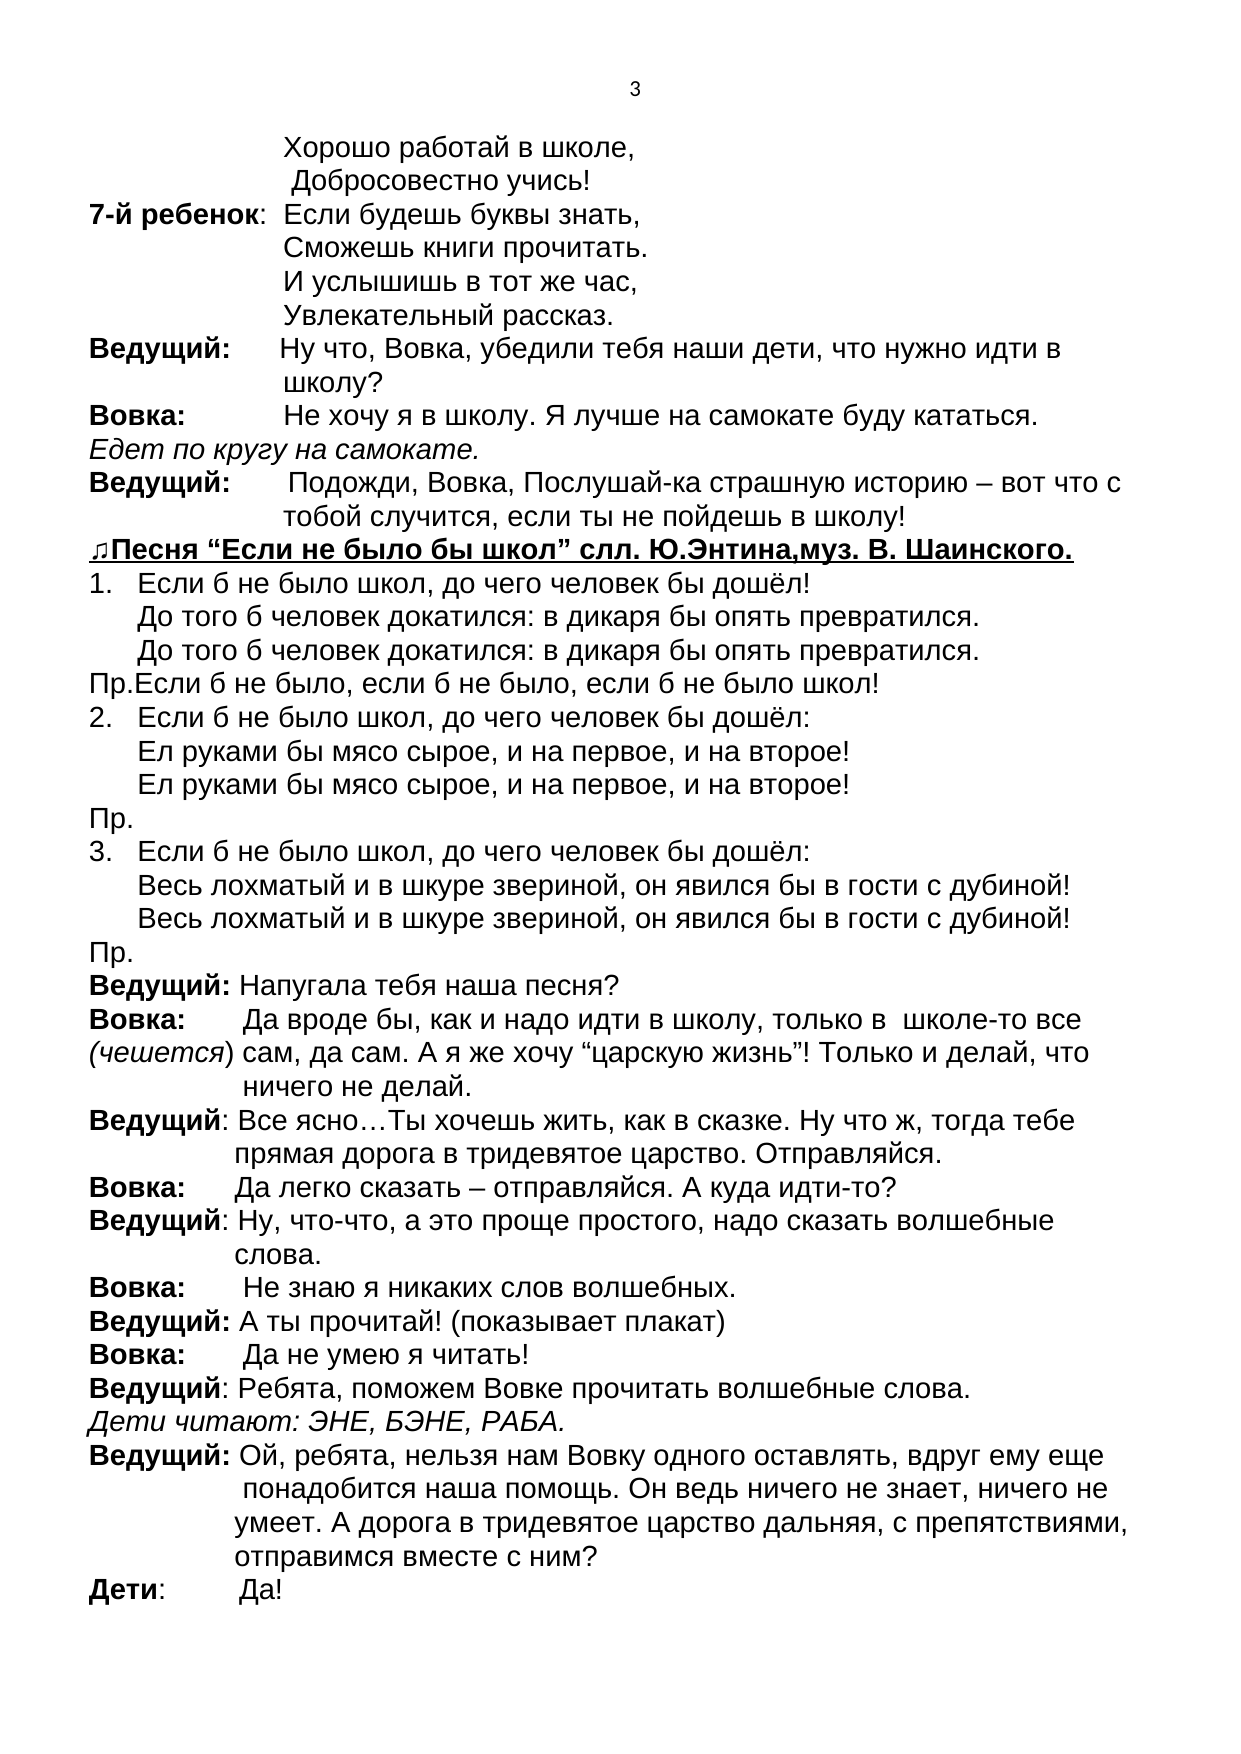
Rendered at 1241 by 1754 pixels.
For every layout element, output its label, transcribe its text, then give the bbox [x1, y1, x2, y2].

text Ведущий: Ой, ребята, нельзя нам Вовку одного оставлять, вдруг ему еще [89, 1438, 1181, 1471]
text 3. Если б не было школ, до чего человек бы дошёл: [89, 834, 1181, 868]
text Пр.Если б не было, если б не было, если б не было школ! [89, 666, 1181, 700]
text Ведущий: А ты прочитай! (показывает плакат) [89, 1304, 1181, 1337]
text Едет по кругу на самокате. [89, 432, 1181, 465]
text Пр. [89, 935, 1181, 968]
text Весь лохматый и в шкуре звериной, он явился бы в гости с дубиной! [89, 901, 1181, 935]
text ♫Песня “Если не было бы школ” слл. Ю.Энтина,муз. В. Шаинского. [89, 532, 1181, 566]
text Дети: Да! [89, 1572, 1181, 1606]
text слова. [89, 1237, 1181, 1270]
text отправимся вместе с ним? [89, 1538, 1181, 1572]
text Ведущий: Ну, что-что, а это проще простого, надо сказать волшебные [89, 1203, 1181, 1237]
text Ведущий: Подожди, Вовка, Послушай-ка страшную историю – вот что с [89, 465, 1181, 499]
text 7-й ребенок: Если будешь буквы знать, Сможешь книги прочитать. И услышишь в тот же час, Увлекательный рассказ. [89, 197, 1181, 331]
text Ведущий: Ребята, поможем Вовке прочитать волшебные слова. [89, 1371, 1181, 1404]
text 2. Если б не было школ, до чего человек бы дошёл: [89, 700, 1181, 733]
text Вовка: Да легко сказать – отправляйся. А куда идти-то? [89, 1169, 1181, 1203]
text Вовка: Не хочу я в школу. Я лучше на самокате буду кататься. [89, 398, 1181, 432]
text Дети читают: ЭНЕ, БЭНЕ, РАБА. [89, 1404, 1181, 1438]
text Ведущий: Напугала тебя наша песня? [89, 968, 1181, 1002]
text умеет. А дорога в тридевятое царство дальняя, с препятствиями, [89, 1505, 1181, 1538]
text Ел руками бы мясо сырое, и на первое, и на второе! [89, 733, 1181, 767]
text Ведущий: Все ясно…Ты хочешь жить, как в сказке. Ну что ж, тогда тебе [89, 1102, 1181, 1136]
text Весь лохматый и в шкуре звериной, он явился бы в гости с дубиной! [89, 868, 1181, 901]
text Вовка: Да вроде бы, как и надо идти в школу, только в школе-то все (чешется) сам, да сам. А я же хочу “царскую жизнь”! Только и делай, что [89, 1002, 1181, 1069]
text Вовка: Не знаю я никаких слов волшебных. [89, 1270, 1181, 1304]
text школу? [89, 364, 1181, 398]
text понадобится наша помощь. Он ведь ничего не знает, ничего не [89, 1471, 1181, 1505]
text До того б человек докатился: в дикаря бы опять превратился. [89, 599, 1181, 633]
text Ведущий: Ну что, Вовка, убедили тебя наши дети, что нужно идти в [89, 331, 1181, 364]
text тобой случится, если ты не пойдешь в школу! [89, 499, 1181, 532]
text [89, 130, 1181, 197]
text 1. Если б не было школ, до чего человек бы дошёл! [89, 566, 1181, 599]
text До того б человек докатился: в дикаря бы опять превратился. [89, 633, 1181, 666]
text прямая дорога в тридевятое царство. Отправляйся. [89, 1136, 1181, 1169]
text ничего не делай. [89, 1069, 1181, 1102]
text Вовка: Да не умею я читать! [89, 1337, 1181, 1371]
text Пр. [89, 801, 1181, 834]
text Ел руками бы мясо сырое, и на первое, и на второе! [89, 767, 1181, 801]
